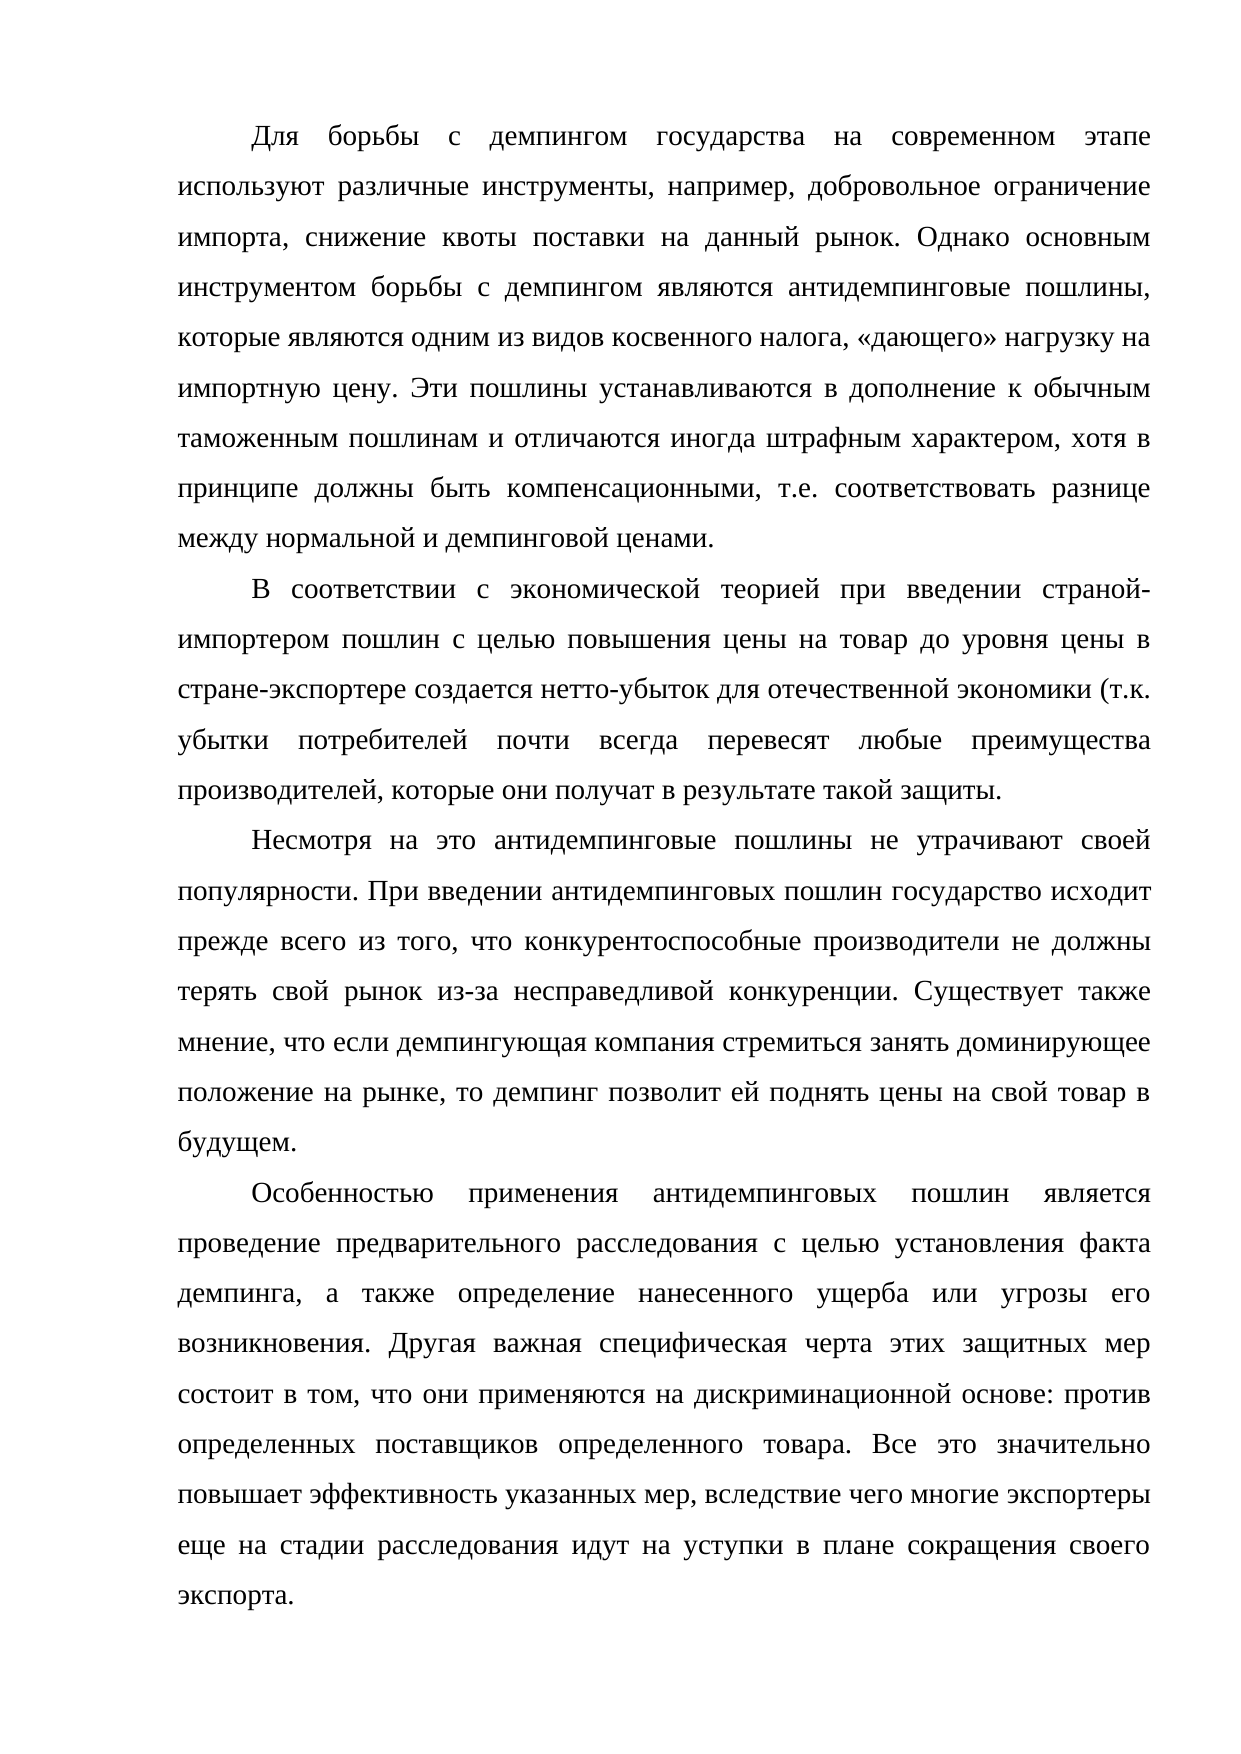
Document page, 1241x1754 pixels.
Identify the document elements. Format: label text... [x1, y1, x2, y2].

text Для борьбы с демпингом государства на современном этапе используют различные инструменты, например, добровольное ограничение импорта, снижение квоты поставки на данный рынок. Однако основным инструментом борьбы с демпингом являются антидемпинговые пошлины, которые являются одним из видов косвенного налога, «дающего» нагрузку на импортную цену. Эти пошлины устанавливаются в дополнение к обычным таможенным пошлинам и отличаются иногда штрафным характером, хотя в принципе должны быть компенсационными, т.е. соответствовать разнице между нормальной и демпинговой ценами. [177, 118, 1152, 554]
text Несмотря на это антидемпинговые пошлины не утрачивают своей популярности. При введении антидемпинговых пошлин государство исходит прежде всего из того, что конкурентоспособные производители не должны терять свой рынок из-за несправедливой конкуренции. Существует также мнение, что если демпингующая компания стремиться занять доминирующее положение на рынке, то демпинг позволит ей поднять цены на свой товар в будущем. [177, 822, 1152, 1158]
text В соответствии с экономической теорией при введении страной-импортером пошлин с целью повышения цены на товар до уровня цены в стране-экспортере создается нетто-убыток для отечественной экономики (т.к. убытки потребителей почти всегда перевесят любые преимущества производителей, которые они получат в результате такой защиты. [177, 571, 1152, 806]
text Особенностью применения антидемпинговых пошлин является проведение предварительного расследования с целью установления факта демпинга, а также определение нанесенного ущерба или угрозы его возникновения. Другая важная специфическая черта этих защитных мер состоит в том, что они применяются на дискриминационной основе: против определенных поставщиков определенного товара. Все это значительно повышает эффективность указанных мер, вследствие чего многие экспортеры еще на стадии расследования идут на уступки в плане сокращения своего экспорта. [177, 1175, 1152, 1611]
